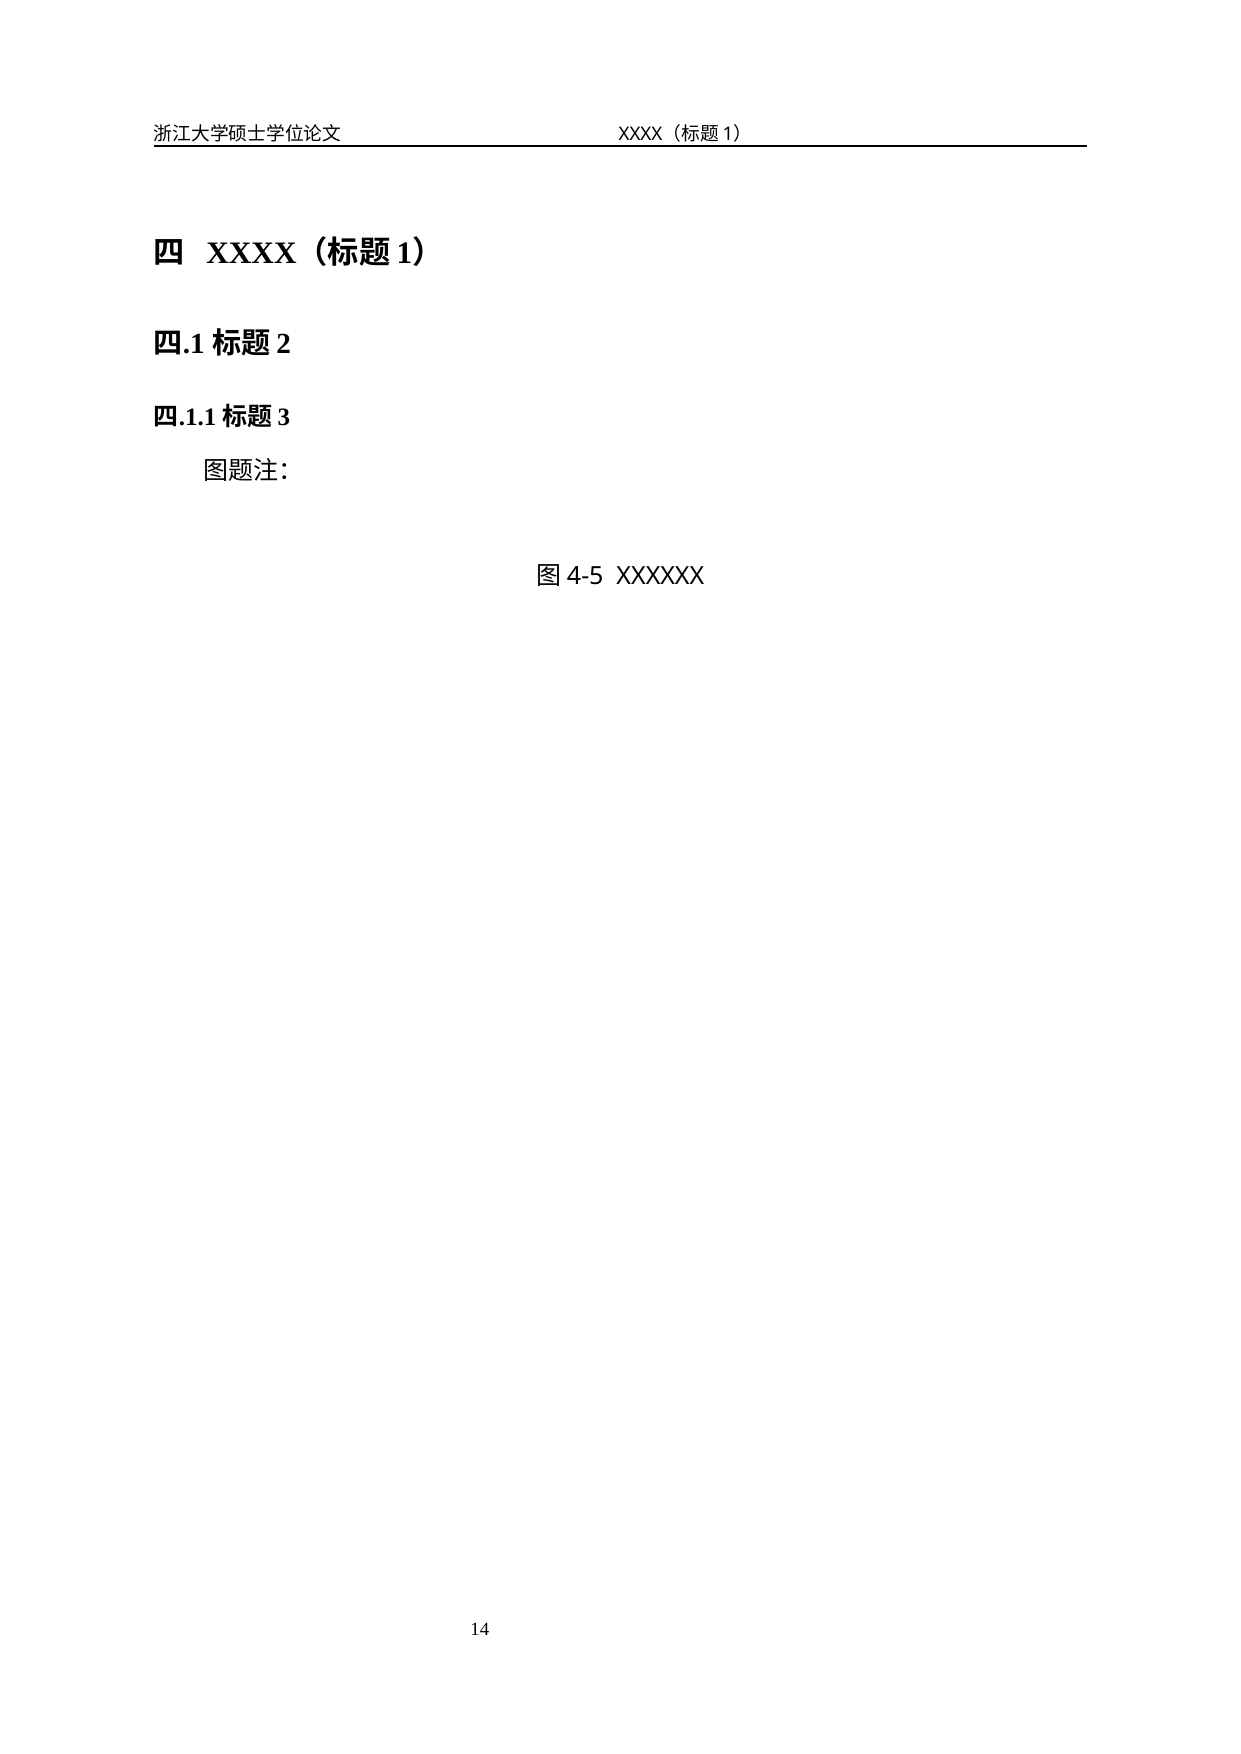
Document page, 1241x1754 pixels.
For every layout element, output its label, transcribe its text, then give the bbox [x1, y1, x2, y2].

subtitle 标题2 [153, 320, 1087, 362]
text 图题注： [153, 450, 1087, 487]
subtitle 标题3 [153, 396, 1087, 432]
subtitle XXXX（标题1） [153, 227, 1087, 272]
